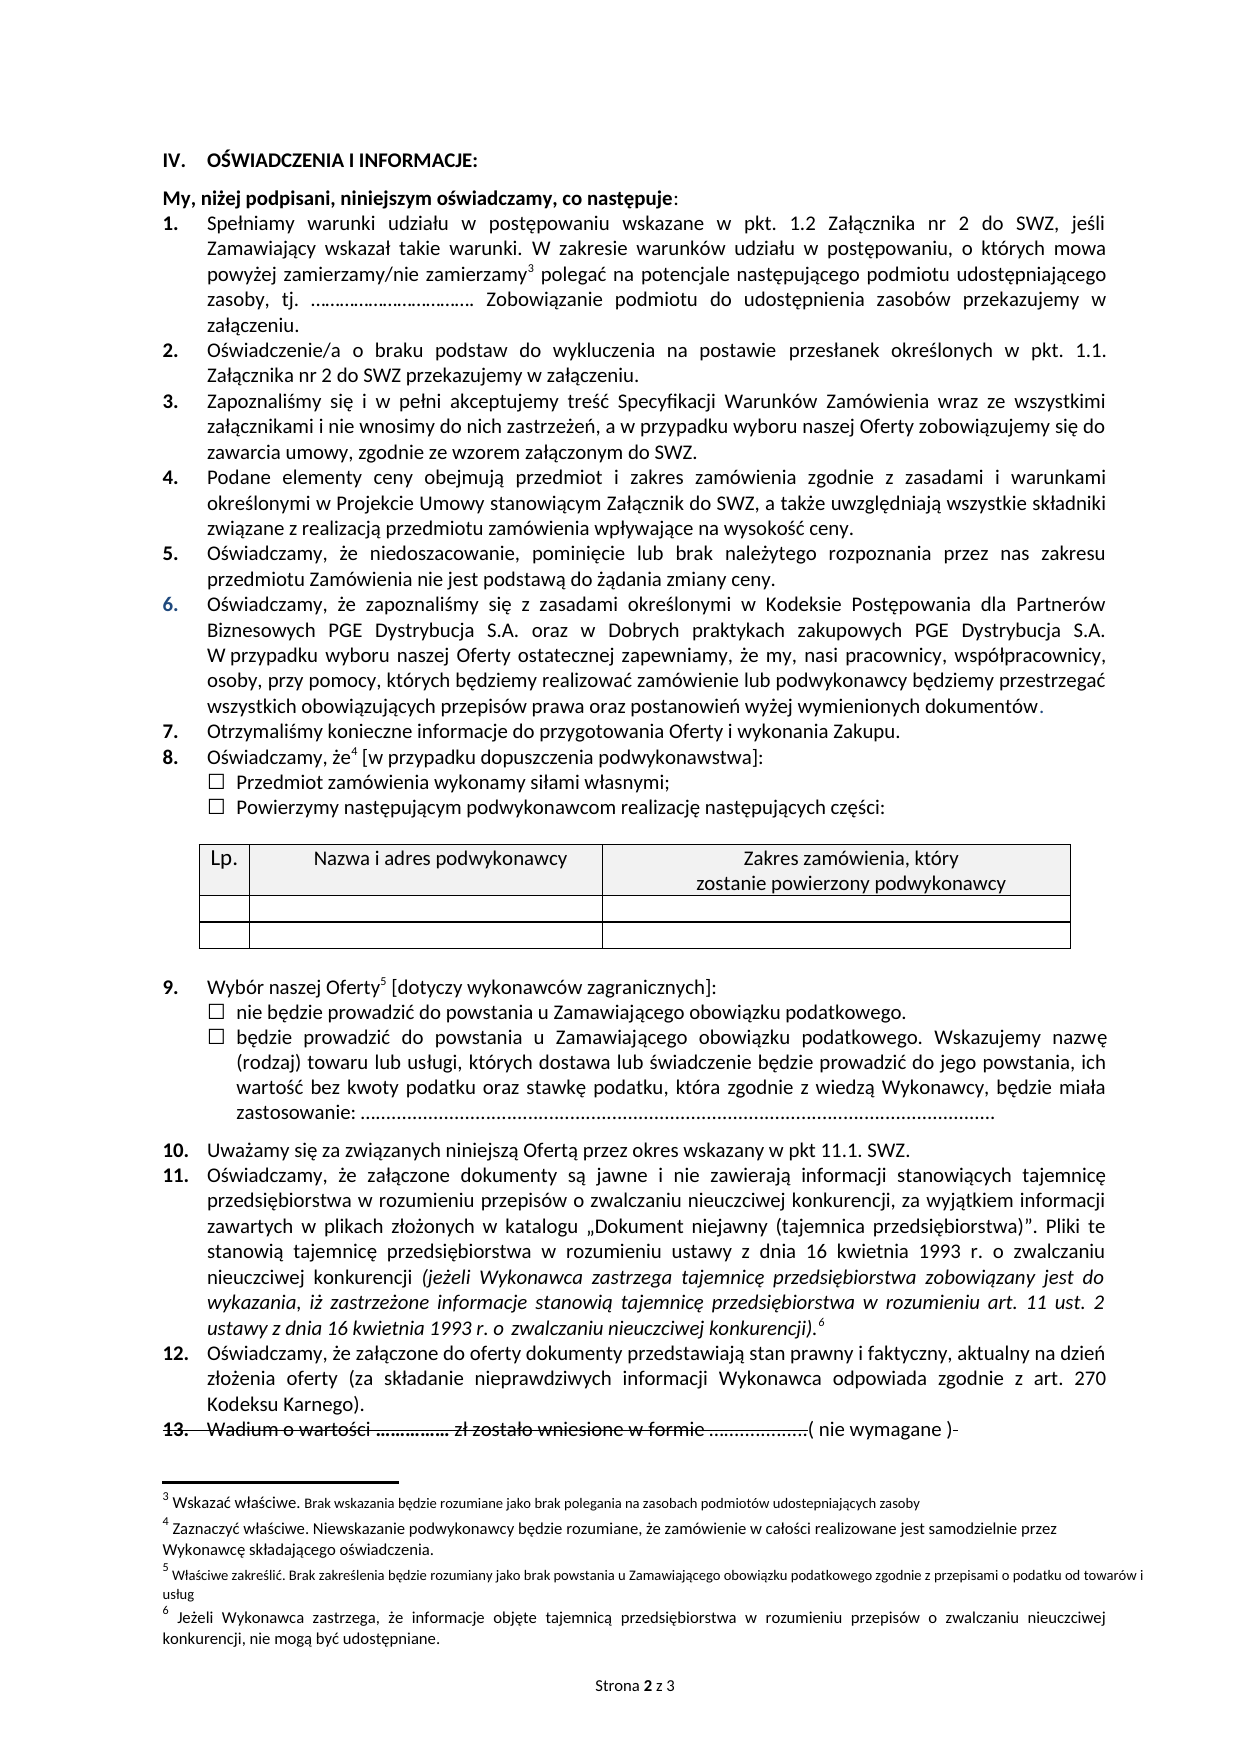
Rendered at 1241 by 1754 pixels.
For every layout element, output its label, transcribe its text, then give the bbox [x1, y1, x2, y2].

list Oświadczamy, że niedoszacowanie, pominięcie lub brak należytego rozpoznania przez nas zakresu przedmiotu Zamówienia nie jest podstawą do żądania zmiany ceny. [162, 541, 1107, 591]
table_cell [250, 896, 602, 921]
list Wybór naszej Oferty [dotyczy wykonawców zagranicznych]: [162, 974, 1107, 999]
table_cell [200, 896, 249, 921]
text Powierzymy następującym podwykonawcom realizację następujących części: [207, 794, 1137, 819]
list Oświadczamy, że [w przypadku dopuszczenia podwykonawstwa]: [162, 744, 1107, 769]
table_cell [200, 923, 249, 947]
list Oświadczamy, że zapoznaliśmy się z zasadami określonymi w Kodeksie Postępowania dla Partnerów Biznesowych PGE Dystrybucja S.A. oraz w Dobrych praktykach zakupowych PGE Dystrybucja S.A. W przypadku wyboru naszej Oferty ostatecznej zapewniamy, że my, nasi pracownicy, współpracownicy, osoby, przy pomocy, których będziemy realizować zamówienie lub podwykonawcy będziemy przestrzegać wszystkich obowiązujących przepisów prawa oraz postanowień wyżej wymienionych dokumentów. [162, 591, 1107, 718]
list Uważamy się za związanych niniejszą Ofertą przez okres wskazany w pkt 11.1. SWZ. [162, 1137, 1107, 1162]
list Spełniamy warunki udziału w postępowaniu wskazane w pkt. 1.2 Załącznika nr 2 do SWZ, jeśli Zamawiający wskazał takie warunki. W zakresie warunków udziału w postępowaniu, o których mowa powyżej zamierzamy/nie zamierzamy polegać na potencjale następującego podmiotu udostępniającego zasoby, tj. ……………………………. Zobowiązanie podmiotu do udostępnienia zasobów przekazujemy w załączeniu. [162, 210, 1107, 337]
table_cell [603, 896, 1070, 921]
list Otrzymaliśmy konieczne informacje do przygotowania Oferty i wykonania Zakupu. [162, 718, 1107, 744]
text ☐ będzie prowadzić do powstania u Zamawiającego obowiązku podatkowego. Wskazujemy nazwę (rodzaj) towaru lub usługi, których dostawa lub świadczenie będzie prowadzić do jego powstania, ich wartość bez kwoty podatku oraz stawkę podatku, która zgodnie z wiedzą Wykonawcy, będzie miała zastosowanie: …...................................................................................................................... [207, 1024, 1107, 1124]
table_cell [603, 923, 1070, 947]
table_header Zakres zamówienia, który zostanie powierzony podwykonawcy [603, 845, 1070, 895]
text ☐ nie będzie prowadzić do powstania u Zamawiającego obowiązku podatkowego. [207, 999, 1107, 1024]
list Wadium o wartości …………… zł zostało wniesione w formie …................( nie wymagane ) [162, 1416, 1107, 1442]
subtitle OŚWIADCZENIA I INFORMACJE: [162, 148, 1107, 173]
list Oświadczamy, że załączone do oferty dokumenty przedstawiają stan prawny i faktyczny, aktualny na dzień złożenia oferty (za składanie nieprawdziwych informacji Wykonawca odpowiada zgodnie z art. 270 Kodeksu Karnego). [162, 1340, 1107, 1416]
list Oświadczamy, że załączone dokumenty są jawne i nie zawierają informacji stanowiących tajemnicę przedsiębiorstwa w rozumieniu przepisów o zwalczaniu nieuczciwej konkurencji, za wyjątkiem informacji zawartych w plikach złożonych w katalogu „Dokument niejawny (tajemnica przedsiębiorstwa)”. Pliki te stanowią tajemnicę przedsiębiorstwa w rozumieniu ustawy z dnia 16 kwietnia 1993 r. o zwalczaniu nieuczciwej konkurencji (jeżeli Wykonawca zastrzega tajemnicę przedsiębiorstwa zobowiązany jest do wykazania, iż zastrzeżone informacje stanowią tajemnicę przedsiębiorstwa w rozumieniu art. 11 ust. 2 ustawy z dnia 16 kwietnia 1993 r. o zwalczaniu nieuczciwej konkurencji). [162, 1162, 1107, 1340]
list Oświadczenie/a o braku podstaw do wykluczenia na postawie przesłanek określonych w pkt. 1.1. Załącznika nr 2 do SWZ przekazujemy w załączeniu. [162, 337, 1107, 388]
text Przedmiot zamówienia wykonamy siłami własnymi; [207, 769, 1137, 794]
table_header Lp. [200, 845, 249, 895]
table_cell [250, 923, 602, 947]
list Zapoznaliśmy się i w pełni akceptujemy treść Specyfikacji Warunków Zamówienia wraz ze wszystkimi załącznikami i nie wnosimy do nich zastrzeżeń, a w przypadku wyboru naszej Oferty zobowiązujemy się do zawarcia umowy, zgodnie ze wzorem załączonym do SWZ. [162, 388, 1107, 464]
list Podane elementy ceny obejmują przedmiot i zakres zamówienia zgodnie z zasadami i warunkami określonymi w Projekcie Umowy stanowiącym Załącznik do SWZ, a także uwzględniają wszystkie składniki związane z realizacją przedmiotu zamówienia wpływające na wysokość ceny. [162, 464, 1107, 541]
list My, niżej podpisani, niniejszym oświadczamy, co następuje: [162, 185, 1107, 210]
table_header Nazwa i adres podwykonawcy [250, 845, 602, 895]
